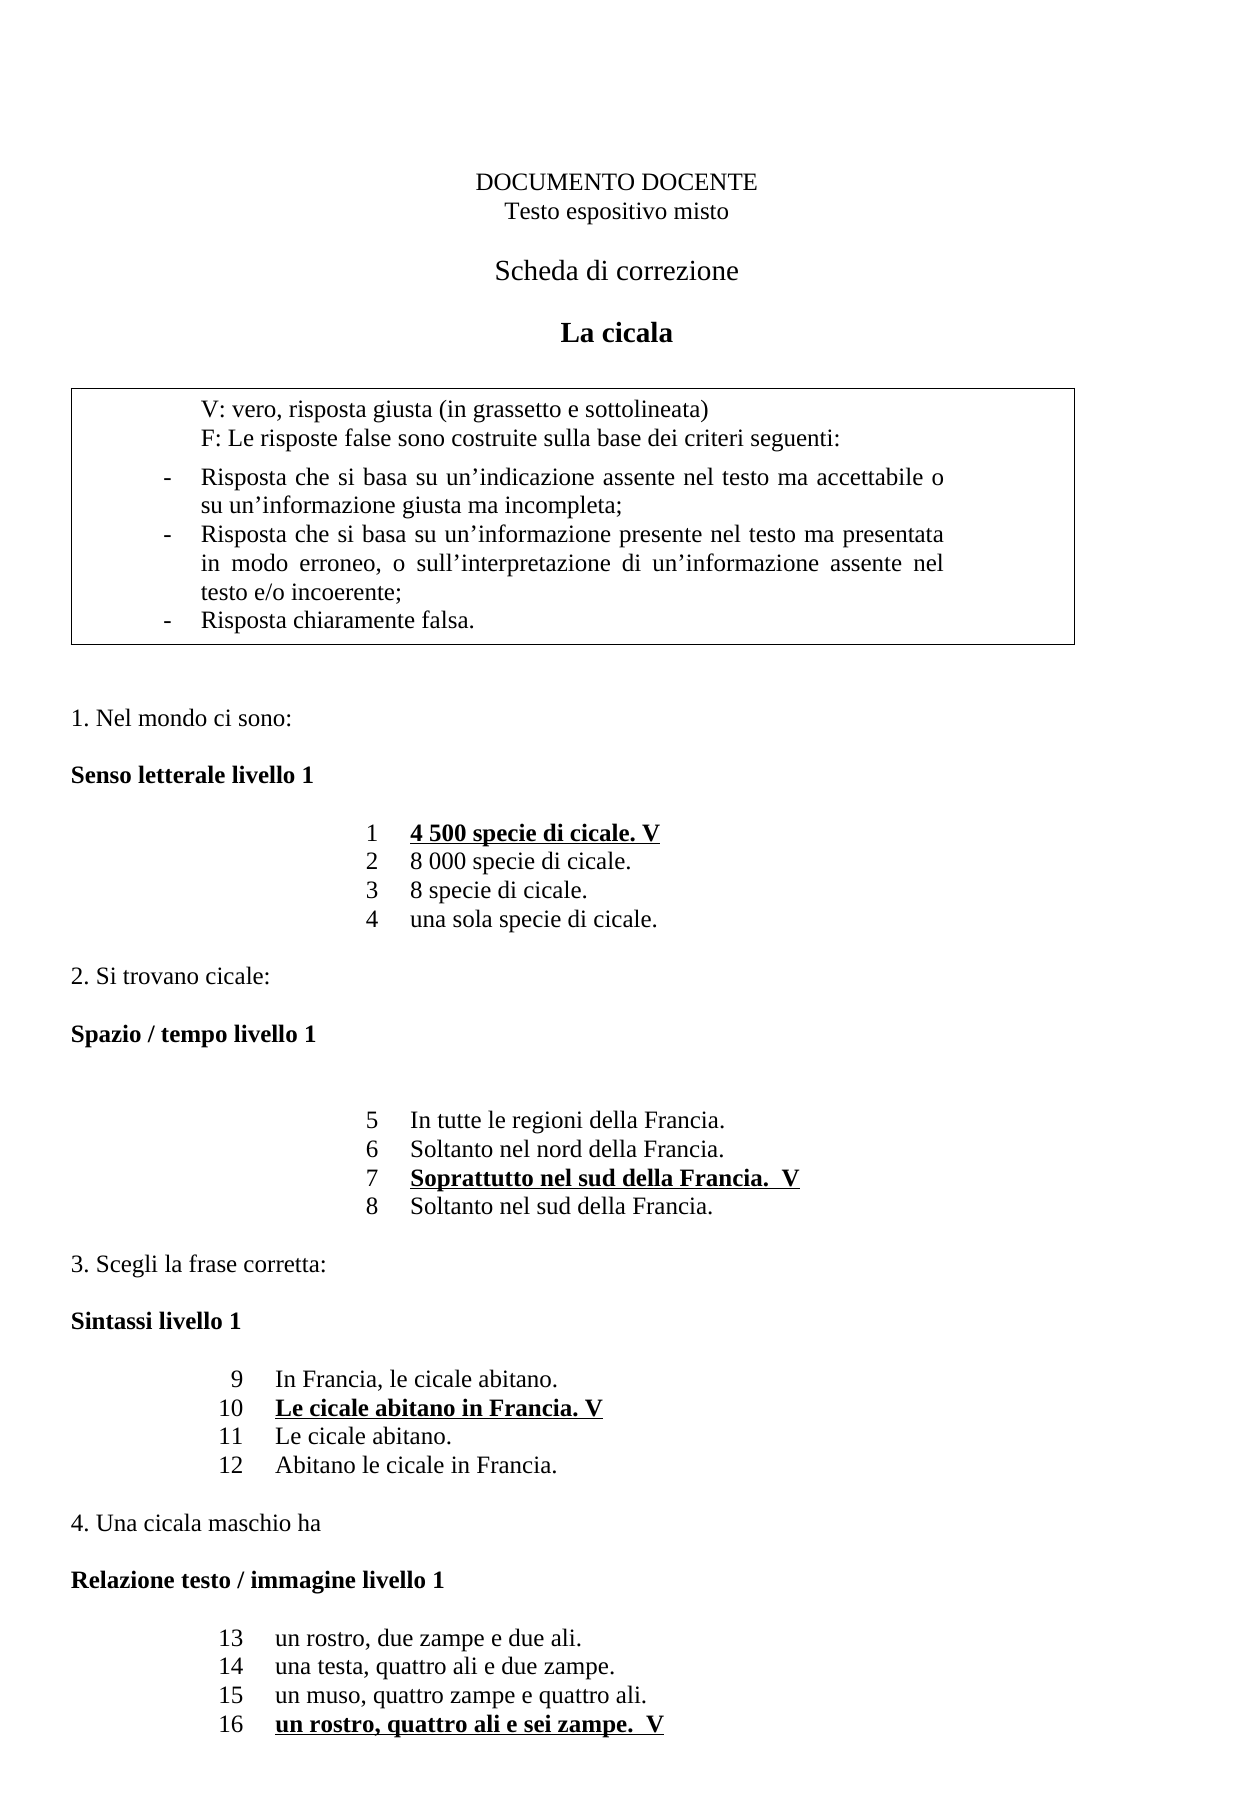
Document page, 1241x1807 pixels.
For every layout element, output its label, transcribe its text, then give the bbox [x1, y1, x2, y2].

text 1. Nel mondo ci sono: [71, 703, 1162, 731]
text 14  una testa, quattro ali e due zampe. [144, 1651, 1162, 1680]
text 9  In Francia, le cicale abitano. [218, 1364, 1162, 1393]
text Testo espositivo misto [189, 196, 1044, 224]
text DOCUMENTO DOCENTE [189, 167, 1044, 196]
text 7  Soprattutto nel sud della Francia. V [292, 1163, 1162, 1191]
text 3. Scegli la frase corretta: [71, 1249, 1162, 1278]
text 13  un rostro, due zampe e due ali. [144, 1623, 1162, 1651]
text La cicala [189, 316, 1044, 349]
text 4. Una cicala maschio ha [71, 1508, 1162, 1536]
text 2  8 000 specie di cicale. [366, 846, 1162, 875]
text 2. Si trovano cicale: [71, 961, 1162, 990]
text 15  un muso, quattro zampe e quattro ali. [144, 1680, 1162, 1709]
text 5  In tutte le regioni della Francia. [292, 1105, 1162, 1134]
text 6  Soltanto nel nord della Francia. [292, 1134, 1162, 1163]
text Sintassi livello 1 [71, 1306, 1162, 1335]
text 16  un rostro, quattro ali e sei zampe. V [144, 1709, 1162, 1738]
text 3  8 specie di cicale. [292, 875, 1162, 904]
text Senso letterale livello 1 [71, 760, 1162, 789]
text 8  Soltanto nel sud della Francia. [292, 1191, 1162, 1220]
text 12  Abitano le cicale in Francia. [144, 1450, 1162, 1479]
text 11  Le cicale abitano. [218, 1421, 1162, 1450]
table_header V: vero, risposta giusta (in grassetto e sottolineata) F: Le risposte false sono costruite sulla base dei criteri seguenti: Risposta che si basa su un’indicazione assente nel testo ma accettabile o su un’informazione giusta ma incompleta; Risposta che si basa su un’informazione presente nel testo ma presentata in modo erroneo, o sull’interpretazione di un’informazione assente nel testo e/o incoerente; Risposta chiaramente falsa. [72, 389, 1074, 644]
text 4  una sola specie di cicale. [292, 904, 1162, 933]
text Scheda di correzione [189, 253, 1044, 287]
text 1  4 500 specie di cicale. V [292, 818, 1162, 846]
text Spazio / tempo livello 1 [71, 1019, 1162, 1048]
text 10  Le cicale abitano in Francia. V [218, 1393, 1162, 1421]
text Relazione testo / immagine livello 1 [71, 1565, 1162, 1594]
